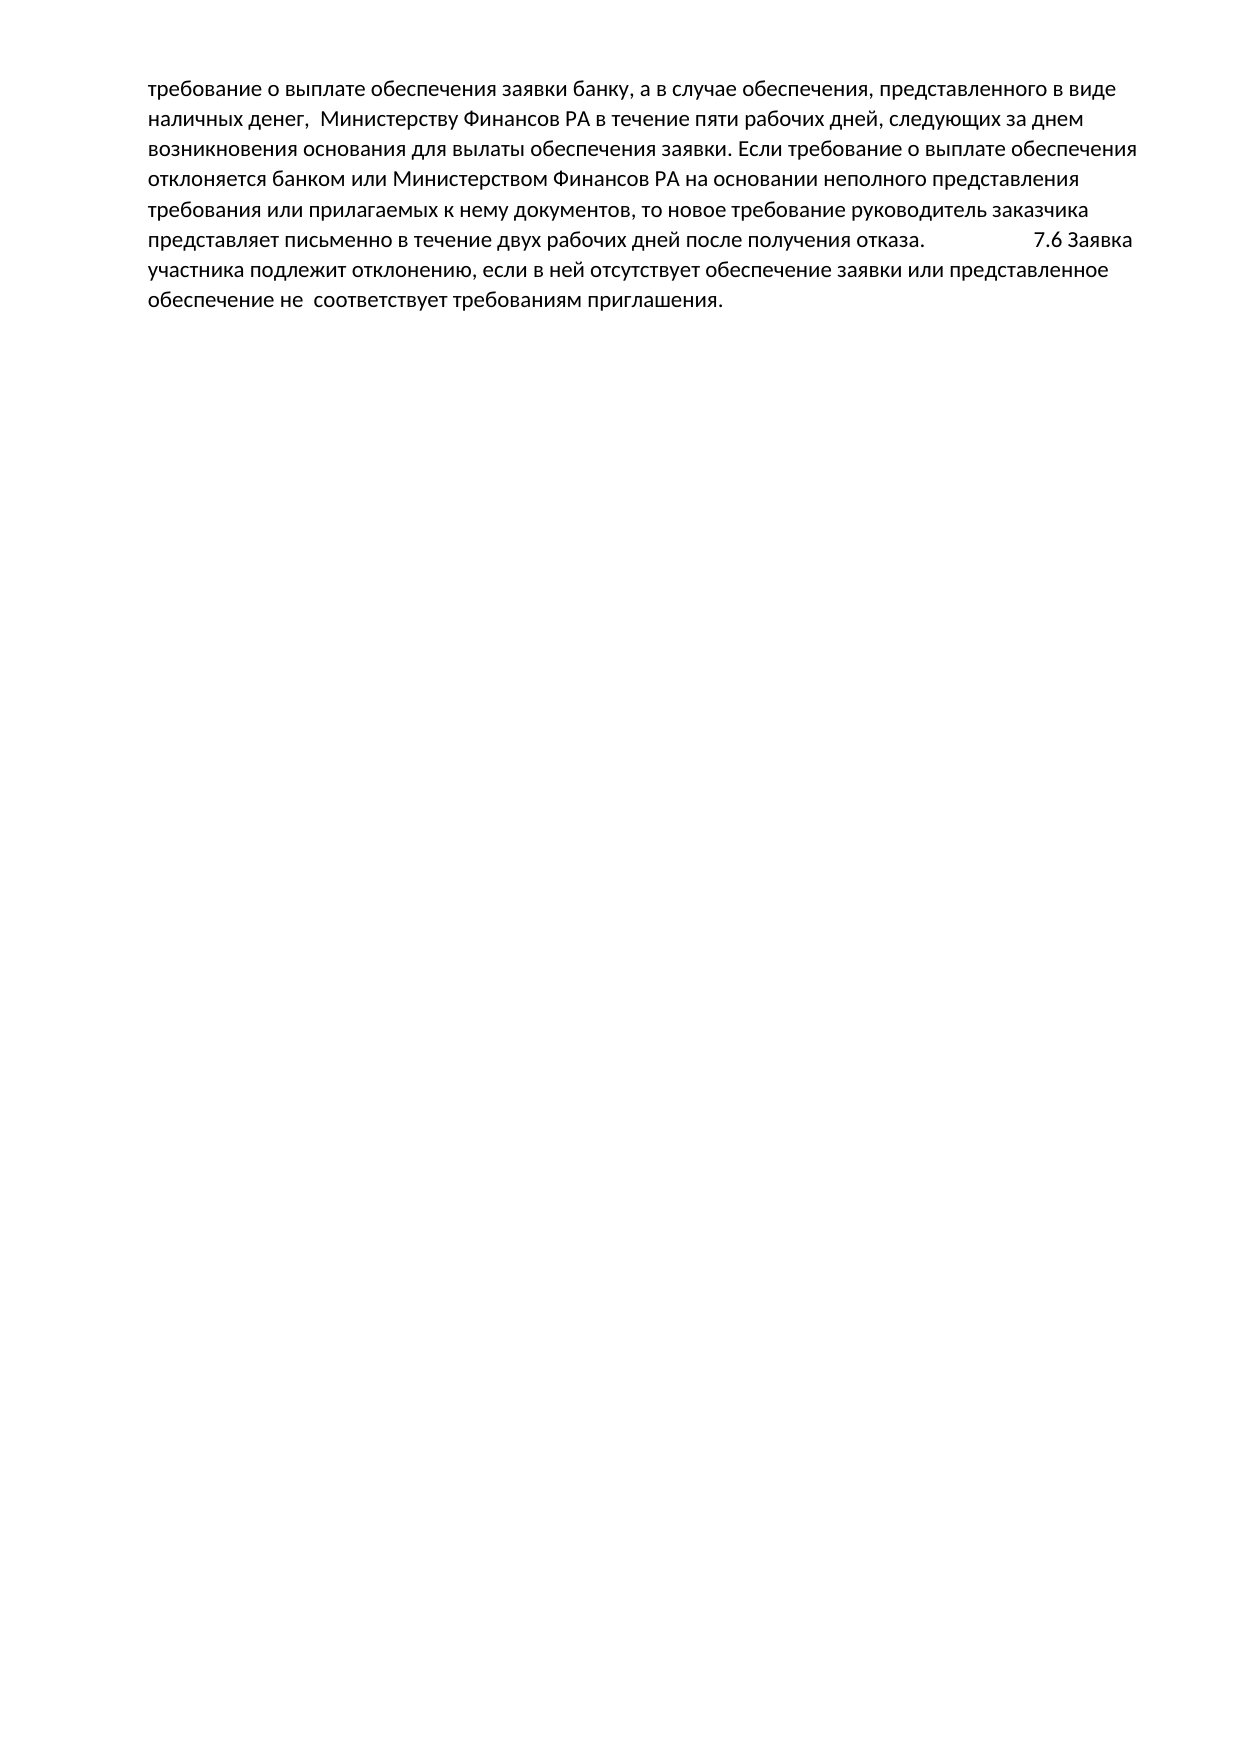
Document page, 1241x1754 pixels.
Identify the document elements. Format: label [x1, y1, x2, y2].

text [148, 74, 1152, 313]
